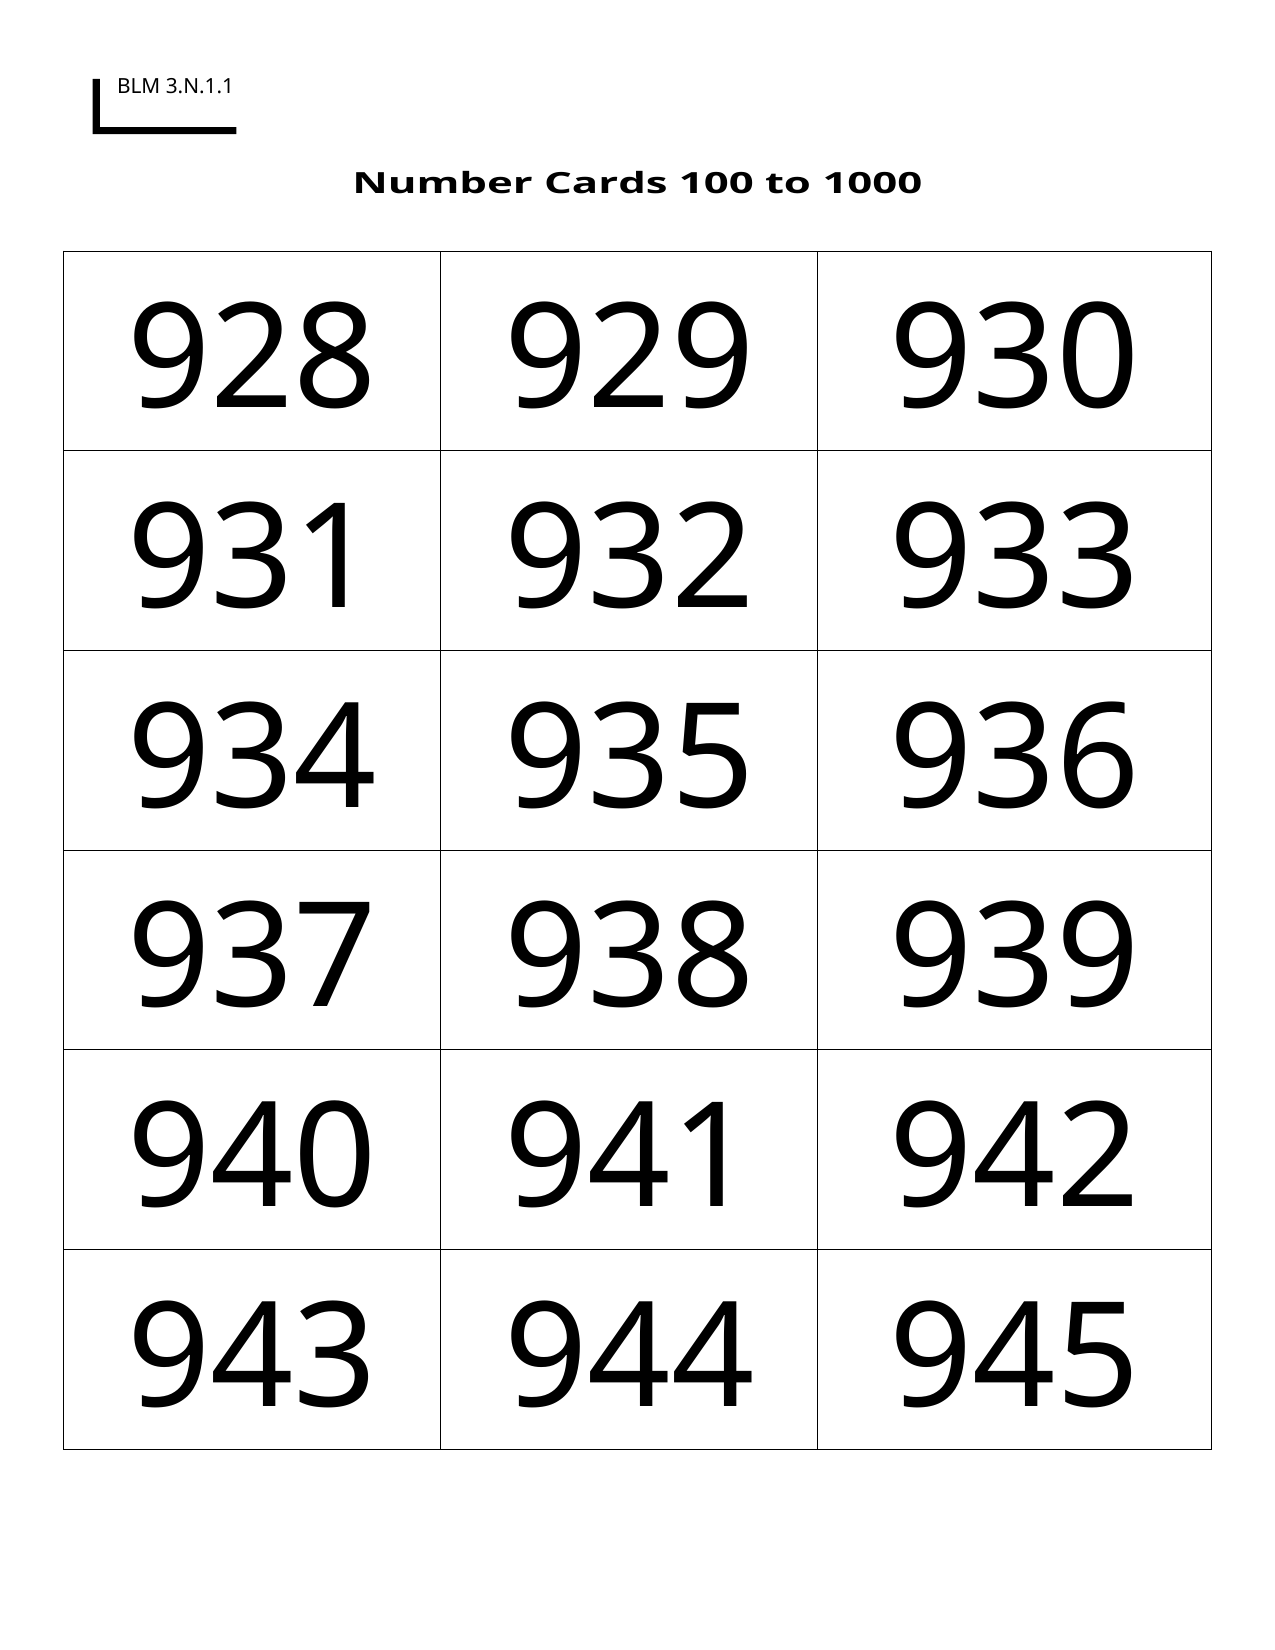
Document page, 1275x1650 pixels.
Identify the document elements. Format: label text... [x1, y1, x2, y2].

table_cell 936 [818, 651, 1211, 850]
table_cell 938 [441, 851, 817, 1049]
table_cell 937 [64, 851, 440, 1049]
table_cell 931 [64, 451, 440, 650]
table_cell 943 [64, 1250, 440, 1449]
table_cell 932 [441, 451, 817, 650]
table_cell 942 [818, 1050, 1211, 1249]
table_cell 928 [64, 252, 440, 450]
table_cell 933 [818, 451, 1211, 650]
table_cell 941 [441, 1050, 817, 1249]
table_cell 939 [818, 851, 1211, 1049]
table_cell 935 [441, 651, 817, 850]
table_cell 945 [818, 1250, 1211, 1449]
table_cell 944 [441, 1250, 817, 1449]
table_cell 934 [64, 651, 440, 850]
table_cell 940 [64, 1050, 440, 1249]
table_cell 929 [441, 252, 817, 450]
table_cell 930 [818, 252, 1211, 450]
